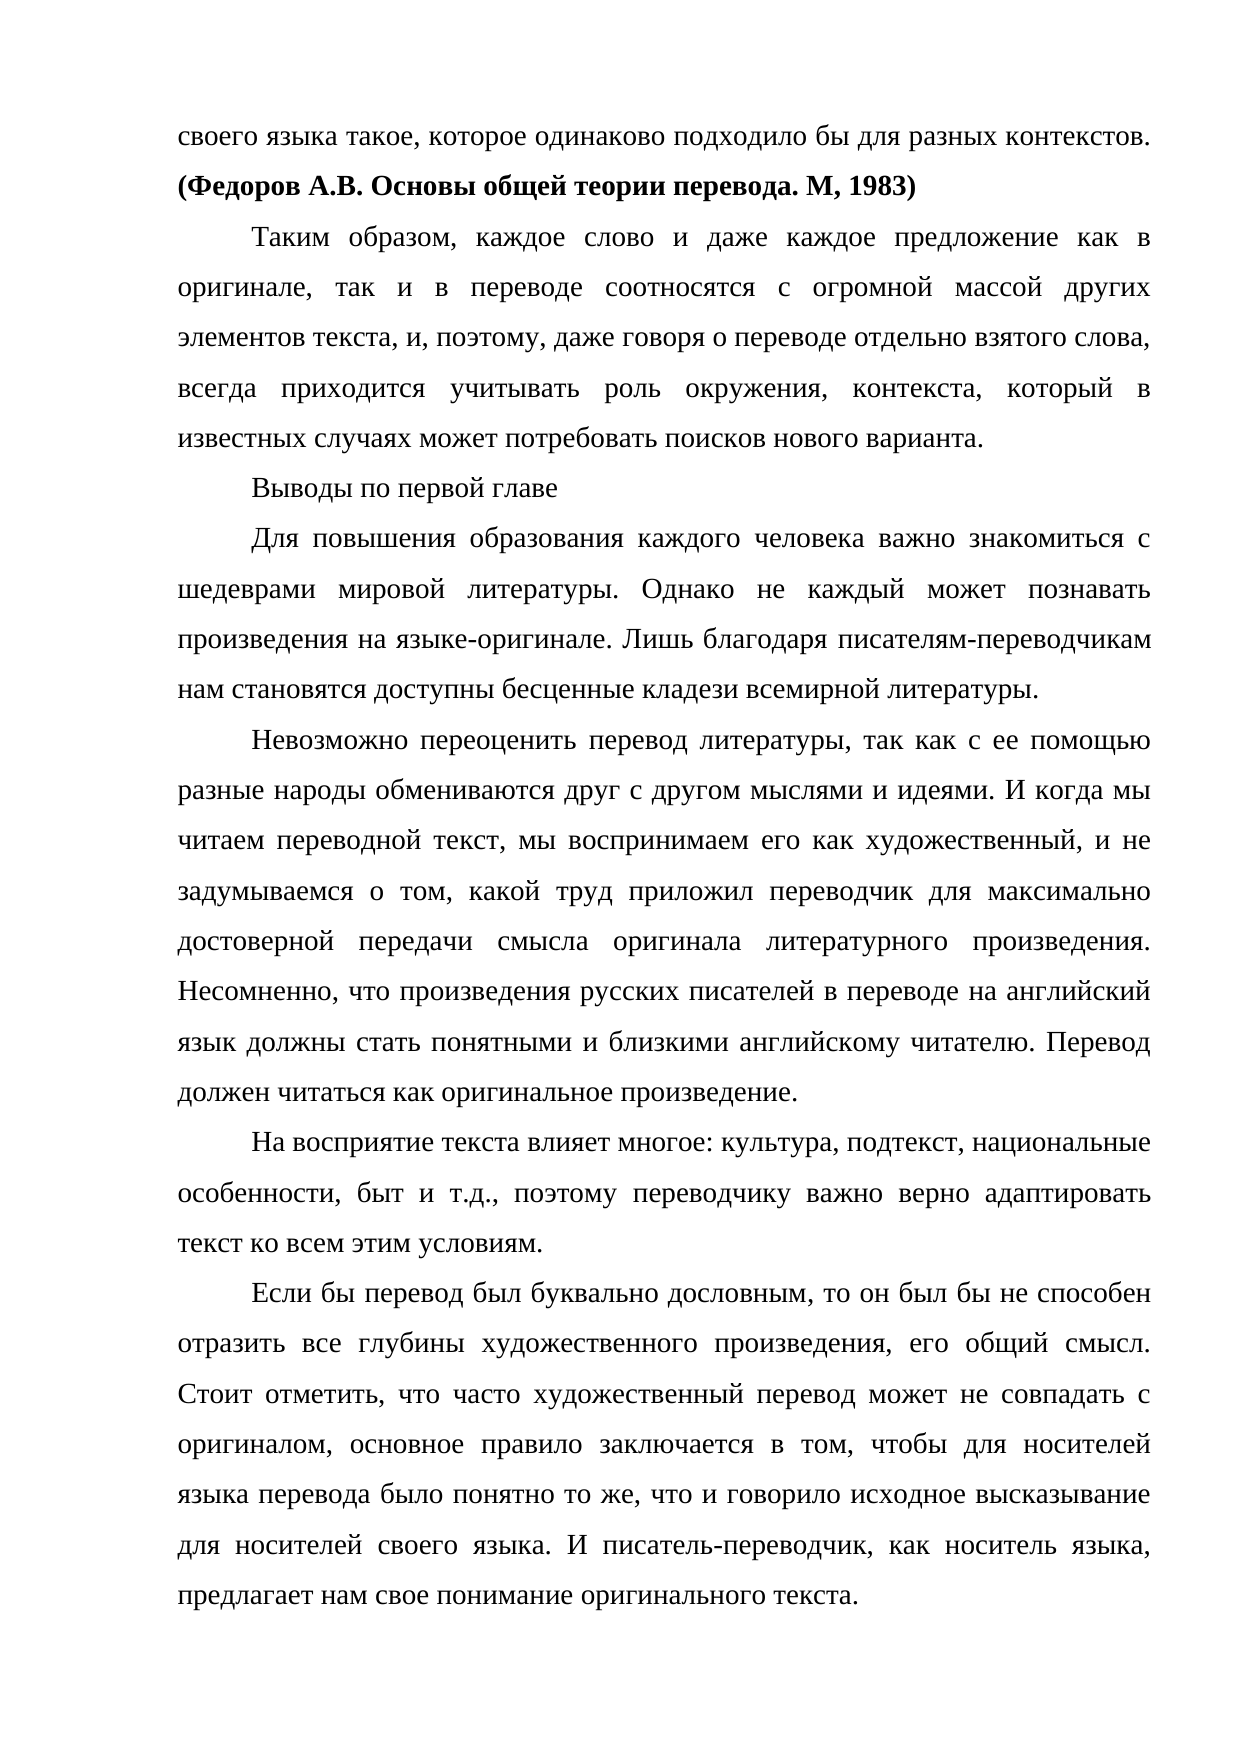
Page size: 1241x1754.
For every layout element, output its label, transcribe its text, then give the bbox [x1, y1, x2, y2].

text Таким образом, каждое слово и даже каждое предложение как в оригинале, так и в переводе соотносятся с огромной массой других элементов текста, и, поэтому, даже говоря о переводе отдельно взятого слова, всегда приходится учитывать роль окружения, контекста, который в известных случаях может потребовать поисков нового варианта. [177, 219, 1152, 453]
text На восприятие текста влияет многое: культура, подтекст, национальные особенности, быт и т.д., поэтому переводчику важно верно адаптировать текст ко всем этим условиям. [177, 1124, 1152, 1258]
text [177, 118, 1152, 202]
text Выводы по первой главе [177, 470, 1152, 504]
text Невозможно переоценить перевод литературы, так как с ее помощью разные народы обмениваются друг с другом мыслями и идеями. И когда мы читаем переводной текст, мы воспринимаем его как художественный, и не задумываемся о том, какой труд приложил переводчик для максимально достоверной передачи смысла оригинала литературного произведения. Несомненно, что произведения русских писателей в переводе на английский язык должны стать понятными и близкими английскому читателю. Перевод должен читаться как оригинальное произведение. [177, 722, 1152, 1108]
text Если бы перевод был буквально дословным, то он был бы не способен отразить все глубины художественного произведения, его общий смысл. Стоит отметить, что часто художественный перевод может не совпадать с оригиналом, основное правило заключается в том, чтобы для носителей языка перевода было понятно то же, что и говорило исходное высказывание для носителей своего языка. И писатель-переводчик, как носитель языка, предлагает нам свое понимание оригинального текста. [177, 1275, 1152, 1611]
text Для повышения образования каждого человека важно знакомиться с шедеврами мировой литературы. Однако не каждый может познавать произведения на языке-оригинале. Лишь благодаря писателям-переводчикам нам становятся доступны бесценные кладези всемирной литературы. [177, 521, 1152, 705]
